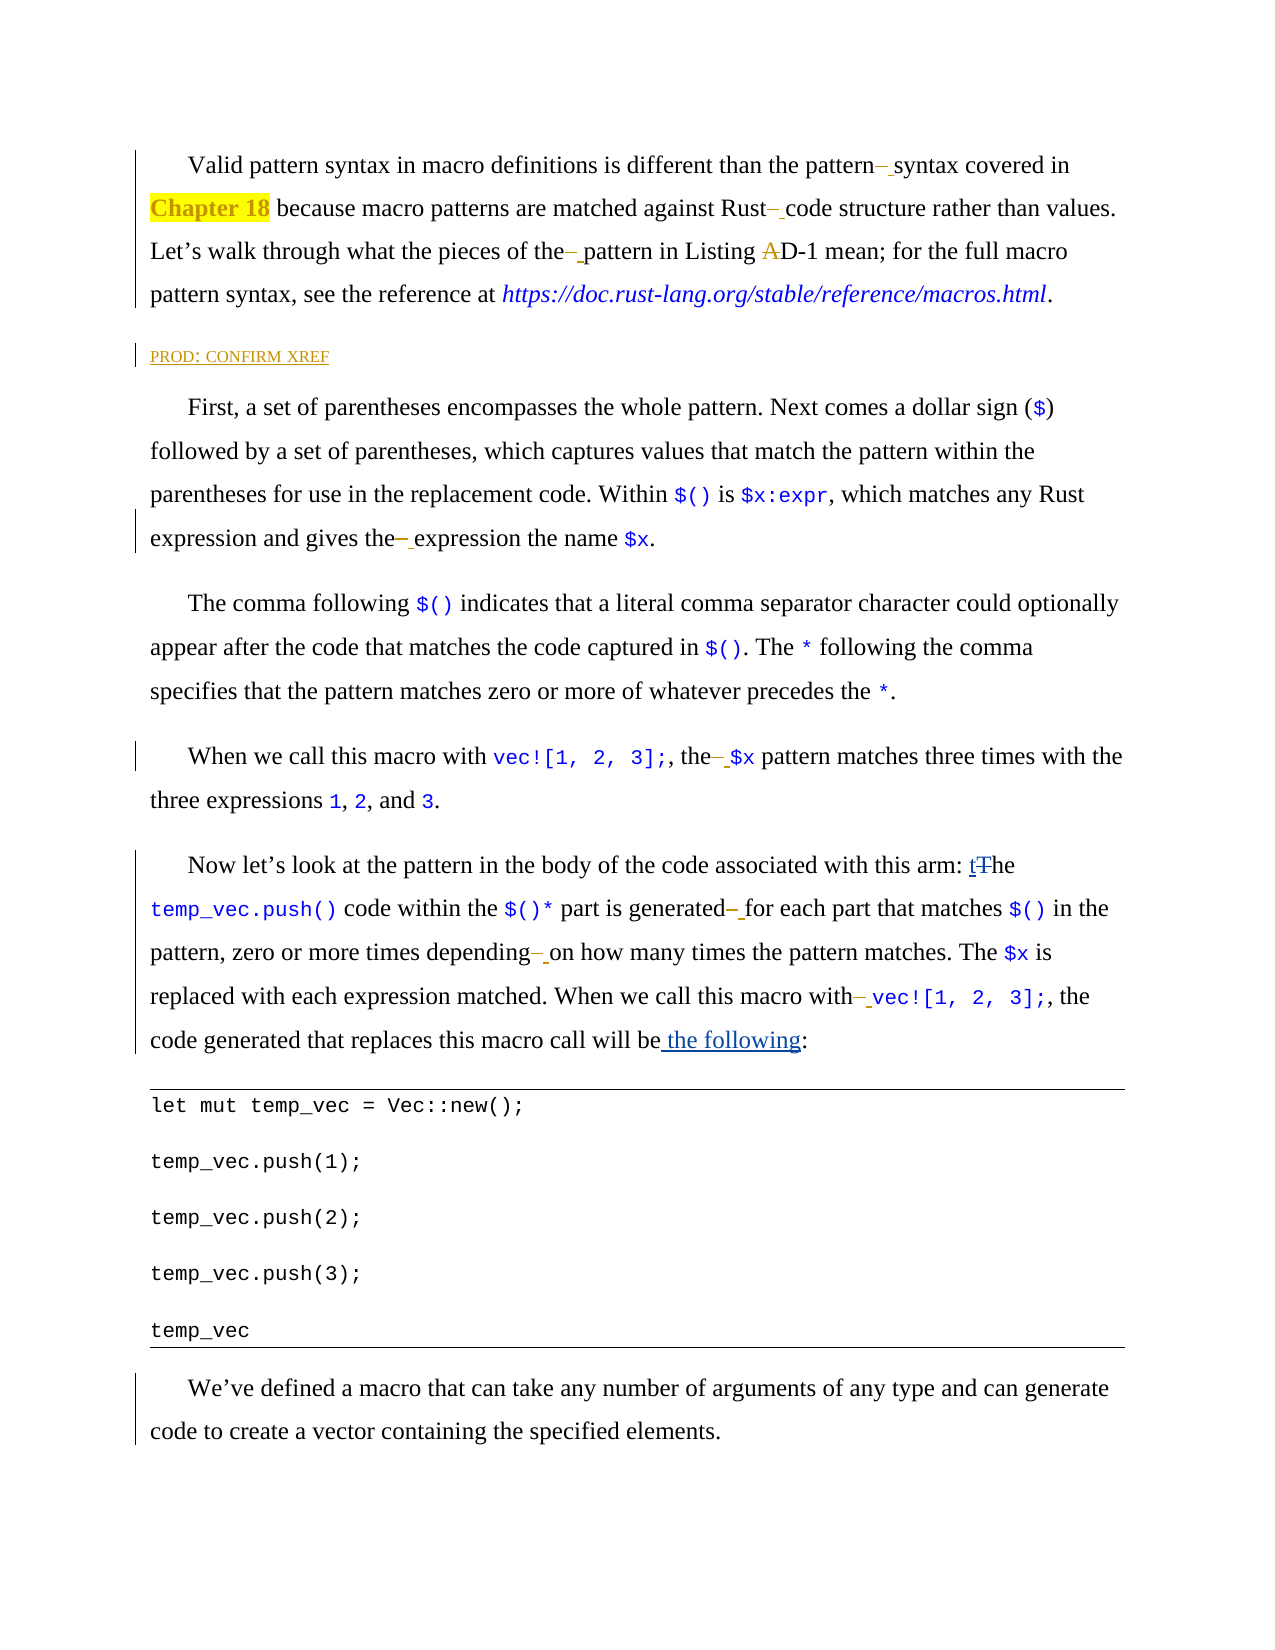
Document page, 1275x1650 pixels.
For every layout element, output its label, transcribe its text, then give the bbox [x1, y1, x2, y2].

text temp_vec [150, 1319, 1125, 1347]
text We’ve defined a macro that can take any number of arguments of any type and can generate code to create a vector containing the specified elements. [150, 1373, 1125, 1444]
text temp_vec.push(3); [150, 1263, 1125, 1287]
text Valid pattern syntax in macro definitions is different than the patternsyntax covered in Chapter 18 because macro patterns are matched against Rustcode structure rather than values. Let’s walk through what the pieces of thepattern in Listing D-1 mean; for the full macro pattern syntax, see the reference at https://doc.rust-lang.org/stable/reference/macros.html. [150, 150, 1125, 308]
text let mut temp_vec = Vec::new(); [150, 1090, 1125, 1118]
text When we call this macro with vec![1, 2, 3];, the$x pattern matches three times with the three expressions 1, 2, and 3. [150, 741, 1125, 815]
text temp_vec.push(2); [150, 1207, 1125, 1231]
text Now let’s look at the pattern in the body of the code associated with this arm: he temp_vec.push() code within the $()* part is generatedfor each part that matches $() in the pattern, zero or more times dependingon how many times the pattern matches. The $x is replaced with each expression matched. When we call this macro withvec![1, 2, 3];, the code generated that replaces this macro call will be: [150, 850, 1125, 1054]
text The comma following $() indicates that a literal comma separator character could optionally appear after the code that matches the code captured in $(). The * following the comma specifies that the pattern matches zero or more of whatever precedes the *. [150, 588, 1125, 706]
text temp_vec.push(1); [150, 1151, 1125, 1174]
text First, a set of parentheses encompasses the whole pattern. Next comes a dollar sign ($) followed by a set of parentheses, which captures values that match the pattern within the parentheses for use in the replacement code. Within $() is $x:expr, which matches any Rust expression and gives theexpression the name $x. [150, 392, 1125, 552]
